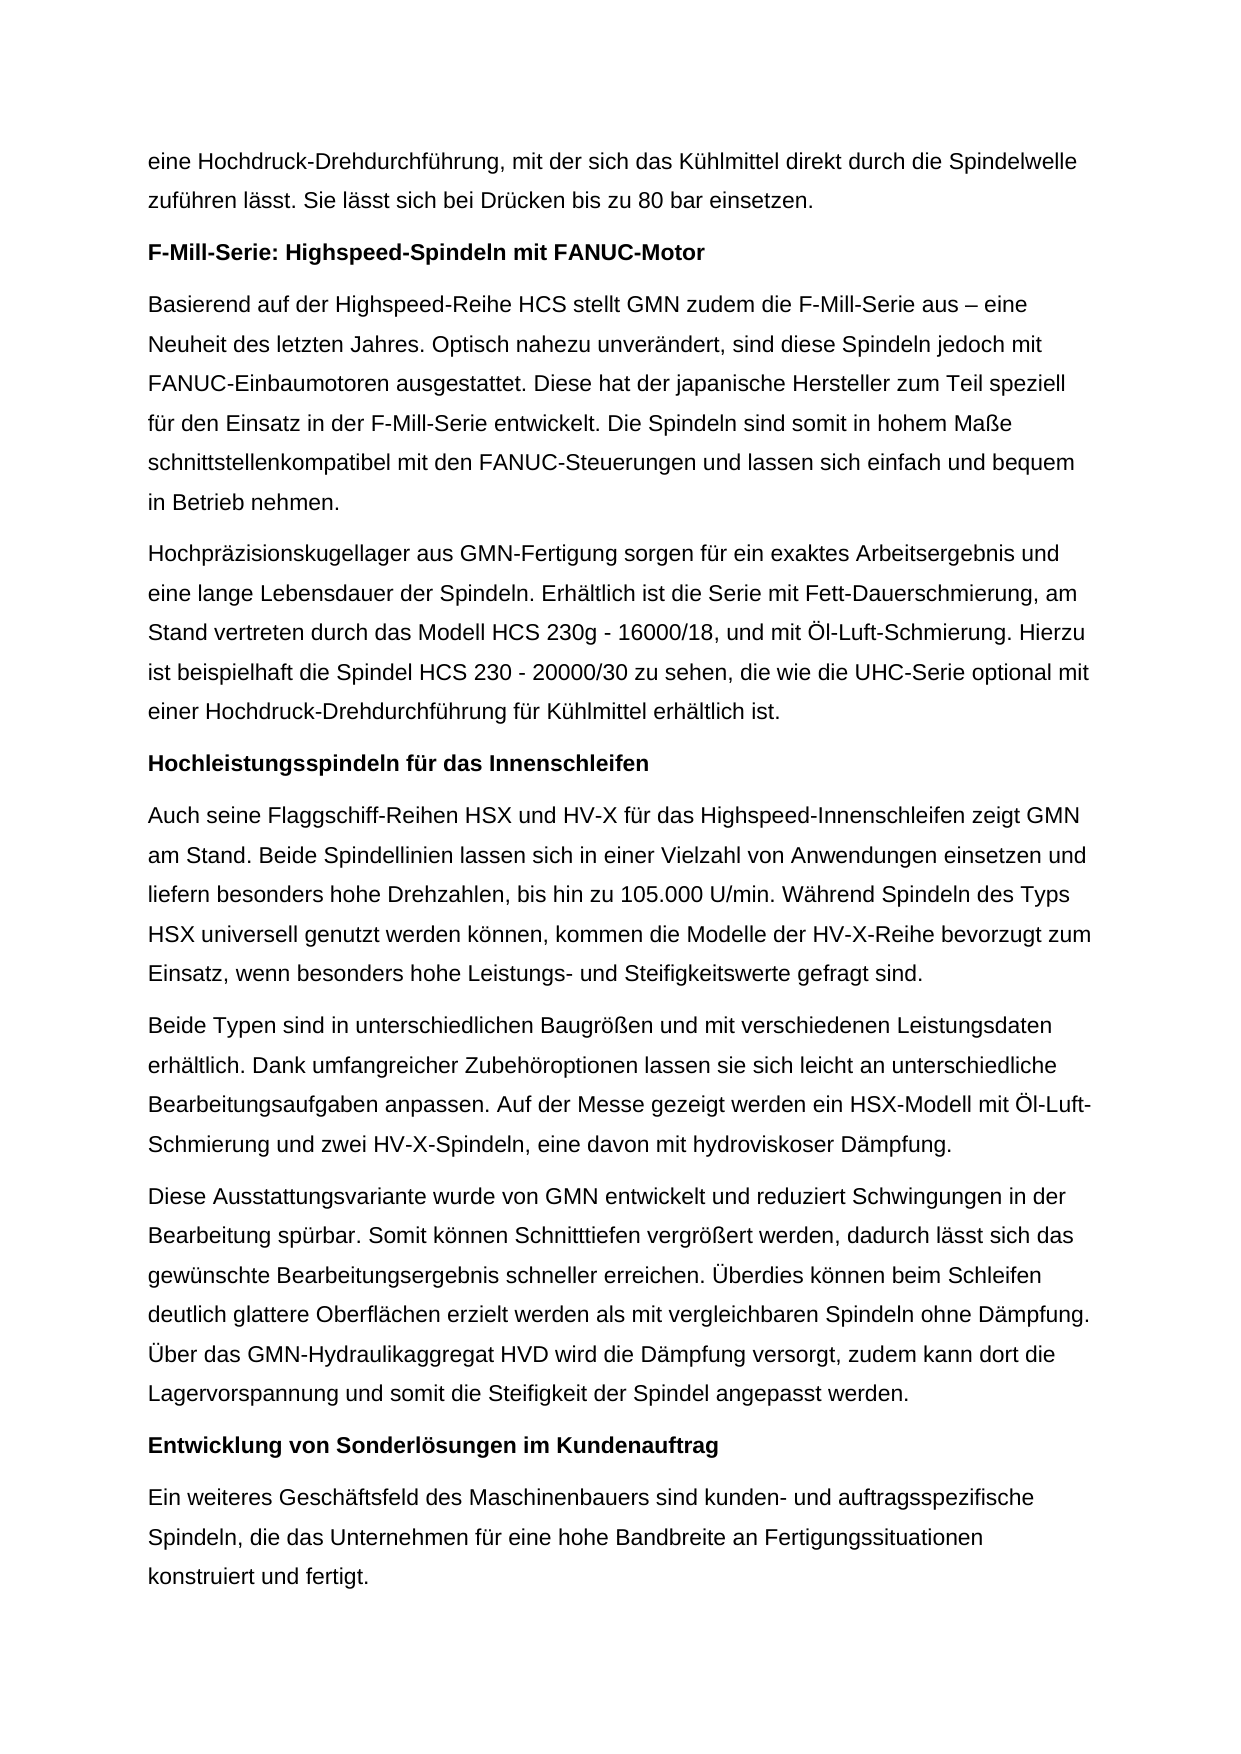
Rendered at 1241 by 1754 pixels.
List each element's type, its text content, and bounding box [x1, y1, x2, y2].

text Entwicklung von Sonderlösungen im Kundenauftrag [148, 1432, 1093, 1458]
text Diese Ausstattungsvariante wurde von GMN entwickelt und reduziert Schwingungen in der Bearbeitung spürbar. Somit können Schnitttiefen vergrößert werden, dadurch lässt sich das gewünschte Bearbeitungsergebnis schneller erreichen. Überdies können beim Schleifen deutlich glattere Oberflächen erzielt werden als mit vergleichbaren Spindeln ohne Dämpfung. Über das GMN-Hydraulikaggregat HVD wird die Dämpfung versorgt, zudem kann dort die Lagervorspannung und somit die Steifigkeit der Spindel angepasst werden. [148, 1183, 1093, 1406]
text Auch seine Flaggschiff-Reihen HSX und HV-X für das Highspeed-Innenschleifen zeigt GMN am Stand. Beide Spindellinien lassen sich in einer Vielzahl von Anwendungen einsetzen und liefern besonders hohe Drehzahlen, bis hin zu 105.000 U/min. Während Spindeln des Typs HSX universell genutzt werden können, kommen die Modelle der HV-X-Reihe bevorzugt zum Einsatz, wenn besonders hohe Leistungs- und Steifigkeitswerte gefragt sind. [148, 802, 1093, 987]
text Beide Typen sind in unterschiedlichen Baugrößen und mit verschiedenen Leistungsdaten erhältlich. Dank umfangreicher Zubehöroptionen lassen sie sich leicht an unterschiedliche Bearbeitungsaufgaben anpassen. Auf der Messe gezeigt werden ein HSX-Modell mit Öl-Luft-Schmierung und zwei HV-X-Spindeln, eine davon mit hydroviskoser Dämpfung. [148, 1012, 1093, 1157]
text Hochleistungsspindeln für das Innenschleifen [148, 750, 1093, 777]
text Basierend auf der Highspeed-Reihe HCS stellt GMN zudem die F-Mill-Serie aus – eine Neuheit des letzten Jahres. Optisch nahezu unverändert, sind diese Spindeln jedoch mit FANUC-Einbaumotoren ausgestattet. Diese hat der japanische Hersteller zum Teil speziell für den Einsatz in der F-Mill-Serie entwickelt. Die Spindeln sind somit in hohem Maße schnittstellenkompatibel mit den FANUC-Steuerungen und lassen sich einfach und bequem in Betrieb nehmen. [148, 291, 1093, 515]
text F-Mill-Serie: Highspeed-Spindeln mit FANUC-Motor [148, 239, 1093, 265]
text Ein weiteres Geschäftsfeld des Maschinenbauers sind kunden- und auftragsspezifische Spindeln, die das Unternehmen für eine hohe Bandbreite an Fertigungssituationen konstruiert und fertigt. [148, 1484, 1093, 1589]
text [148, 148, 1093, 213]
text Hochpräzisionskugellager aus GMN-Fertigung sorgen für ein exaktes Arbeitsergebnis und eine lange Lebensdauer der Spindeln. Erhältlich ist die Serie mit Fett-Dauerschmierung, am Stand vertreten durch das Modell HCS 230g - 16000/18, und mit Öl-Luft-Schmierung. Hierzu ist beispielhaft die Spindel HCS 230 - 20000/30 zu sehen, die wie die UHC-Serie optional mit einer Hochdruck-Drehdurchführung für Kühlmittel erhältlich ist. [148, 540, 1093, 725]
